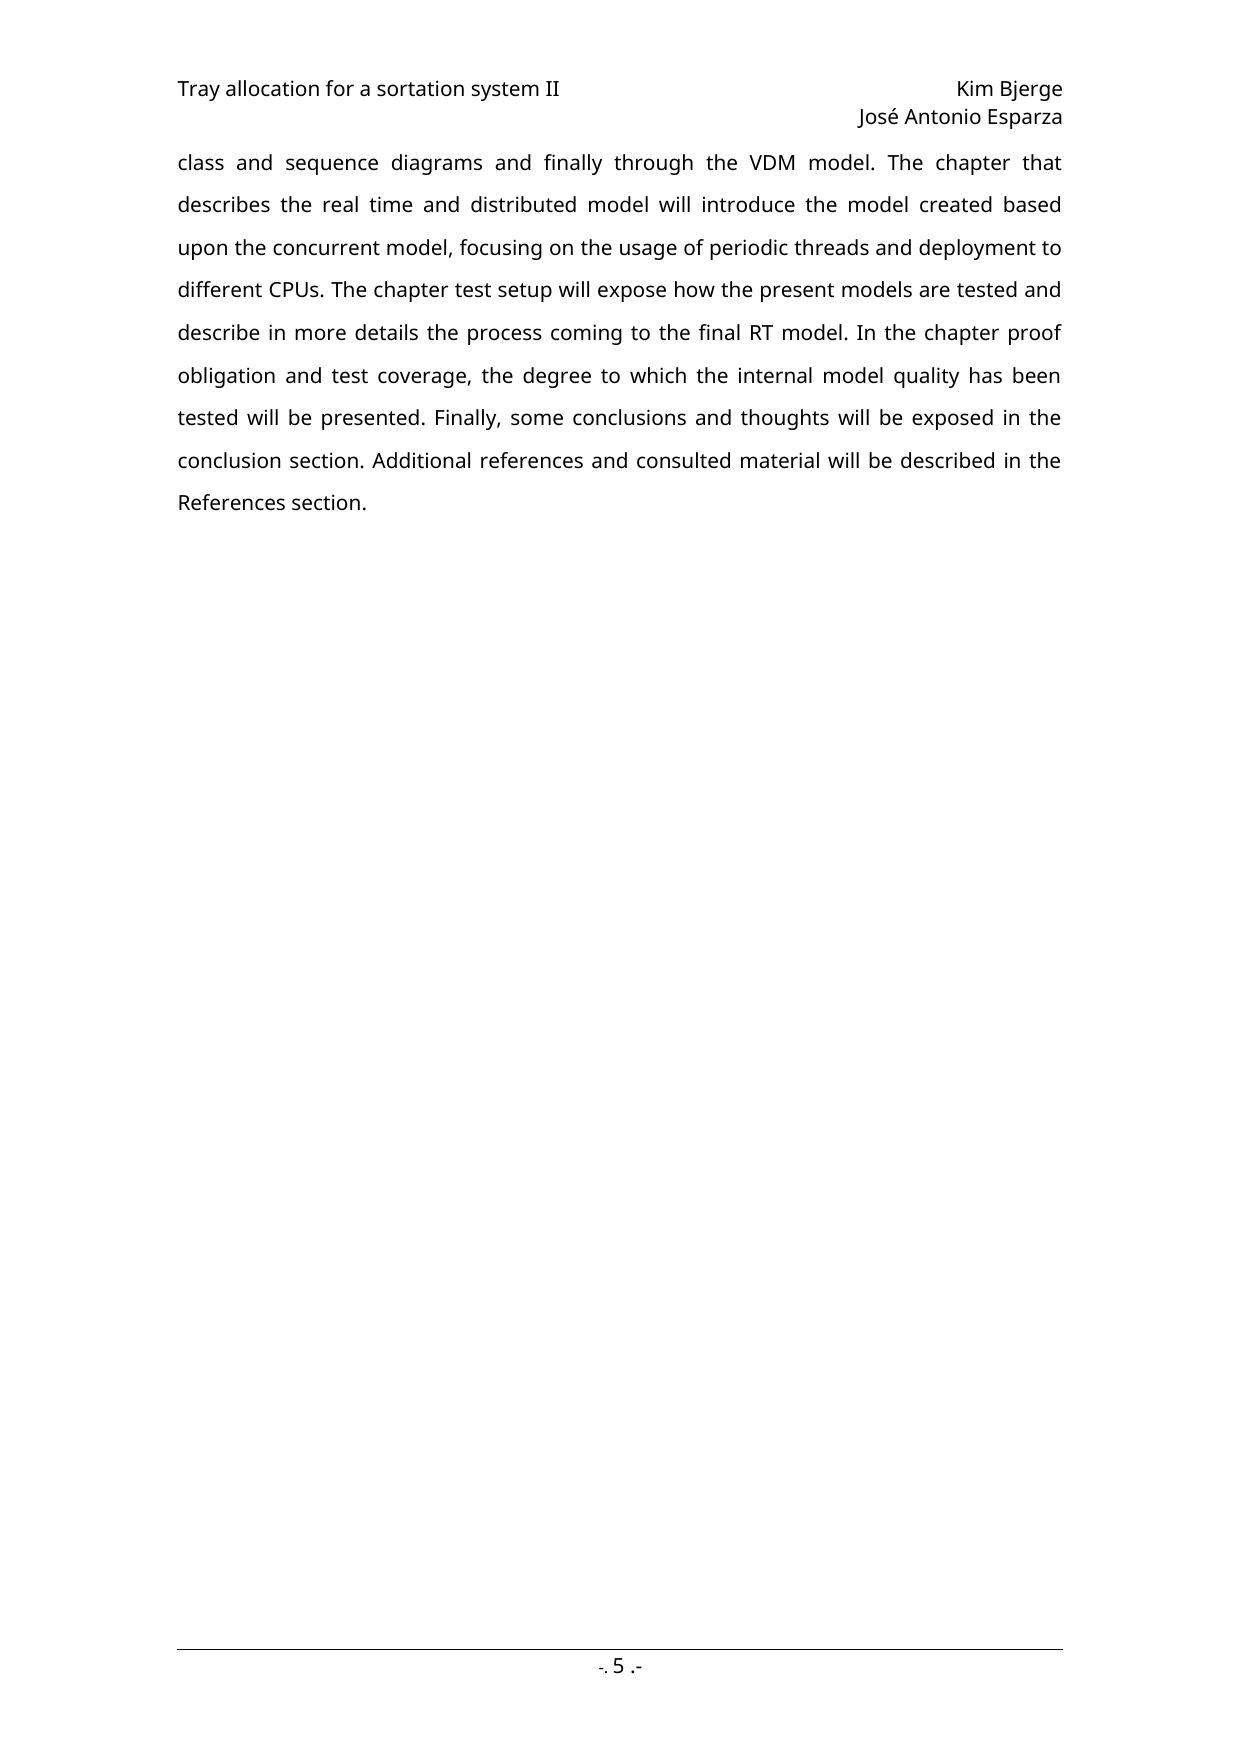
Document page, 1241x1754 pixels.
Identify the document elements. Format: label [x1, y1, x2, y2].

text [177, 148, 1063, 517]
